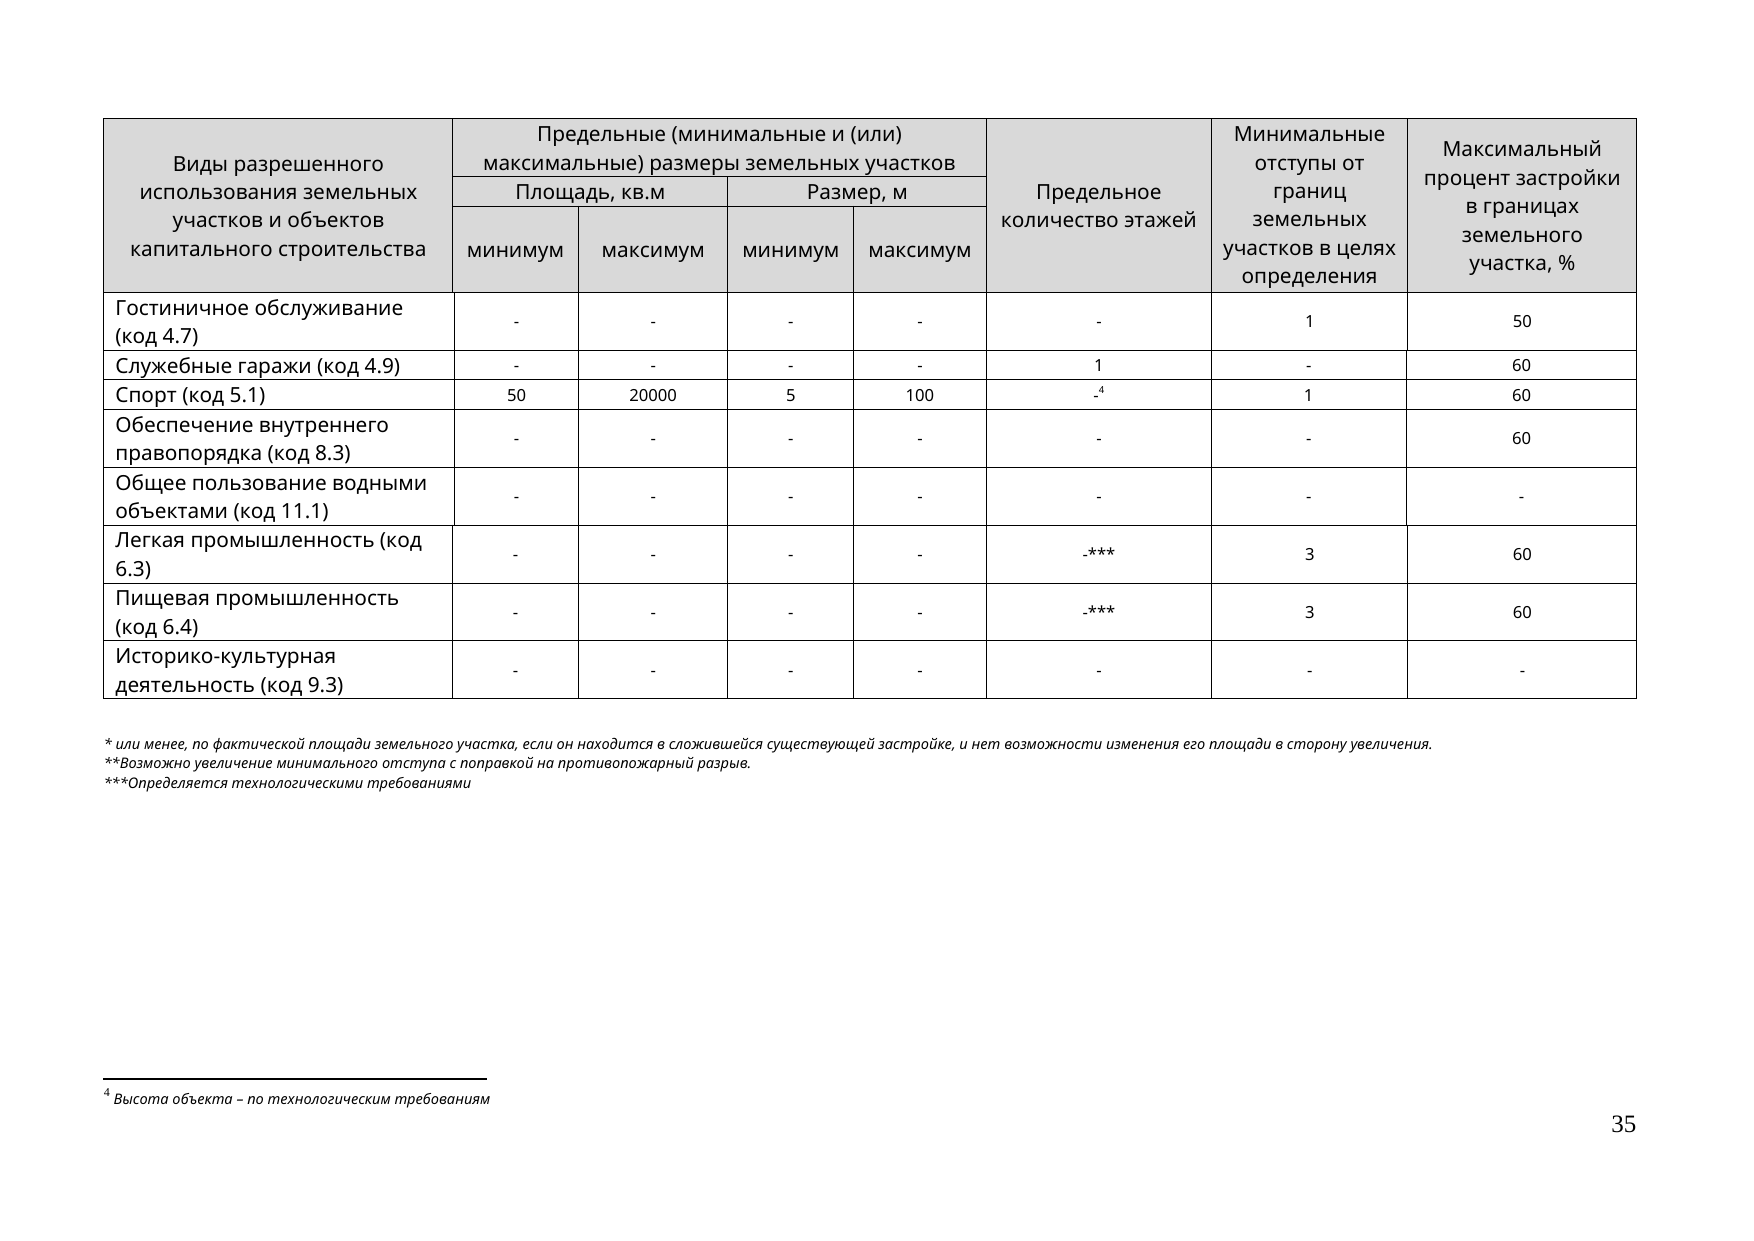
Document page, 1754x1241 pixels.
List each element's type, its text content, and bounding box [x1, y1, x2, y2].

table_cell 50 [1408, 293, 1636, 350]
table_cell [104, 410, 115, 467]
table_cell 1 [1212, 380, 1406, 409]
table_cell 60 [1408, 526, 1636, 582]
table_cell Обеспечение внутреннего правопорядка (код 8.3) [351, 410, 454, 467]
table_cell - [1212, 351, 1406, 379]
table_cell Площадь, кв.м [453, 177, 727, 206]
table_cell - [728, 526, 853, 582]
table_cell - [579, 468, 727, 524]
table_cell Гостиничное обслуживание (код 4.7) [104, 293, 454, 350]
table_cell - [579, 641, 727, 698]
table_cell - [1212, 641, 1407, 698]
table_cell 20000 [579, 380, 727, 409]
table_cell 60 [1408, 584, 1636, 640]
table_cell - [453, 584, 578, 640]
table_cell - [453, 641, 578, 698]
table_cell - [728, 584, 853, 640]
table_cell 3 [1212, 584, 1407, 640]
table_cell - [987, 641, 1211, 698]
table_cell - [579, 410, 727, 467]
table_cell - [1408, 641, 1636, 698]
table_cell - [854, 351, 986, 379]
table_cell - [579, 351, 727, 379]
table_cell Историко-культурная деятельность (код 9.3) [104, 641, 452, 698]
table_cell - [1407, 468, 1636, 524]
table_cell 3 [1212, 526, 1407, 582]
table_cell - [455, 293, 578, 350]
table_cell - [1212, 410, 1406, 467]
table_cell - [854, 584, 986, 640]
table_cell - [854, 526, 986, 582]
table_cell Пищевая промышленность (код 6.4) [104, 584, 452, 640]
table_cell - [854, 641, 986, 698]
table_cell Легкая промышленность (код 6.3) [104, 526, 452, 582]
table_cell 60 [1407, 380, 1636, 409]
table_cell - [854, 468, 986, 524]
table_cell Общее пользование водными объектами (код 11.1) [328, 468, 454, 524]
table_cell минимум [728, 207, 853, 292]
table_cell - [728, 468, 853, 524]
table_cell 1 [1212, 293, 1407, 350]
table_header Предельное количество этажей [987, 119, 1211, 292]
table_cell - [453, 526, 578, 582]
table_cell - [728, 351, 853, 379]
table_cell 60 [1407, 410, 1636, 467]
table_header Виды разрешенного использования земельных участков и объектов капитального строительства [104, 119, 452, 292]
table_cell 60 [1407, 351, 1636, 379]
table_cell 100 [854, 380, 986, 409]
table_cell - [854, 293, 986, 350]
table_cell минимум [453, 207, 578, 292]
table_cell - [728, 641, 853, 698]
table_cell максимум [579, 207, 727, 292]
table_cell - [455, 351, 578, 379]
table_cell Размер, м [728, 177, 986, 206]
table_cell - [728, 410, 853, 467]
table_header Максимальный процент застройки в границах земельного участка, % [1408, 119, 1636, 292]
text ***Определяется технологическими требованиями [103, 773, 1636, 793]
table_cell - [854, 410, 986, 467]
table_cell Спорт (код 5.1) [104, 380, 454, 409]
table_cell -*** [987, 584, 1211, 640]
table_cell 5 [728, 380, 853, 409]
table_cell Служебные гаражи (код 4.9) [104, 351, 454, 379]
table_cell - [579, 584, 727, 640]
table_cell -*** [987, 526, 1211, 582]
table_header Предельные (минимальные и (или) максимальные) размеры земельных участков [453, 119, 986, 176]
table_cell - [987, 468, 1211, 524]
table_cell - [455, 410, 578, 467]
table_cell - [728, 293, 853, 350]
table_cell - [987, 380, 1211, 409]
text **Возможно увеличение минимального отступа с поправкой на противопожарный разрыв. [103, 753, 1636, 773]
table_cell - [987, 410, 1211, 467]
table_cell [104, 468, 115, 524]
table_cell - [455, 468, 578, 524]
table_cell - [579, 526, 727, 582]
table_cell 50 [455, 380, 578, 409]
text * или менее, по фактической площади земельного участка, если он находится в сложившейся существующей застройке, и нет возможности изменения его площади в сторону увеличения. [103, 733, 1636, 753]
table_cell - [579, 293, 727, 350]
table_cell - [987, 293, 1211, 350]
table_cell 1 [987, 351, 1211, 379]
table_cell - [1212, 468, 1406, 524]
table_header Минимальные отступы от границ земельных участков в целях определения мест допустимого размещения зданий, строений, сооружений** [1212, 119, 1407, 292]
table_cell максимум [854, 207, 986, 292]
